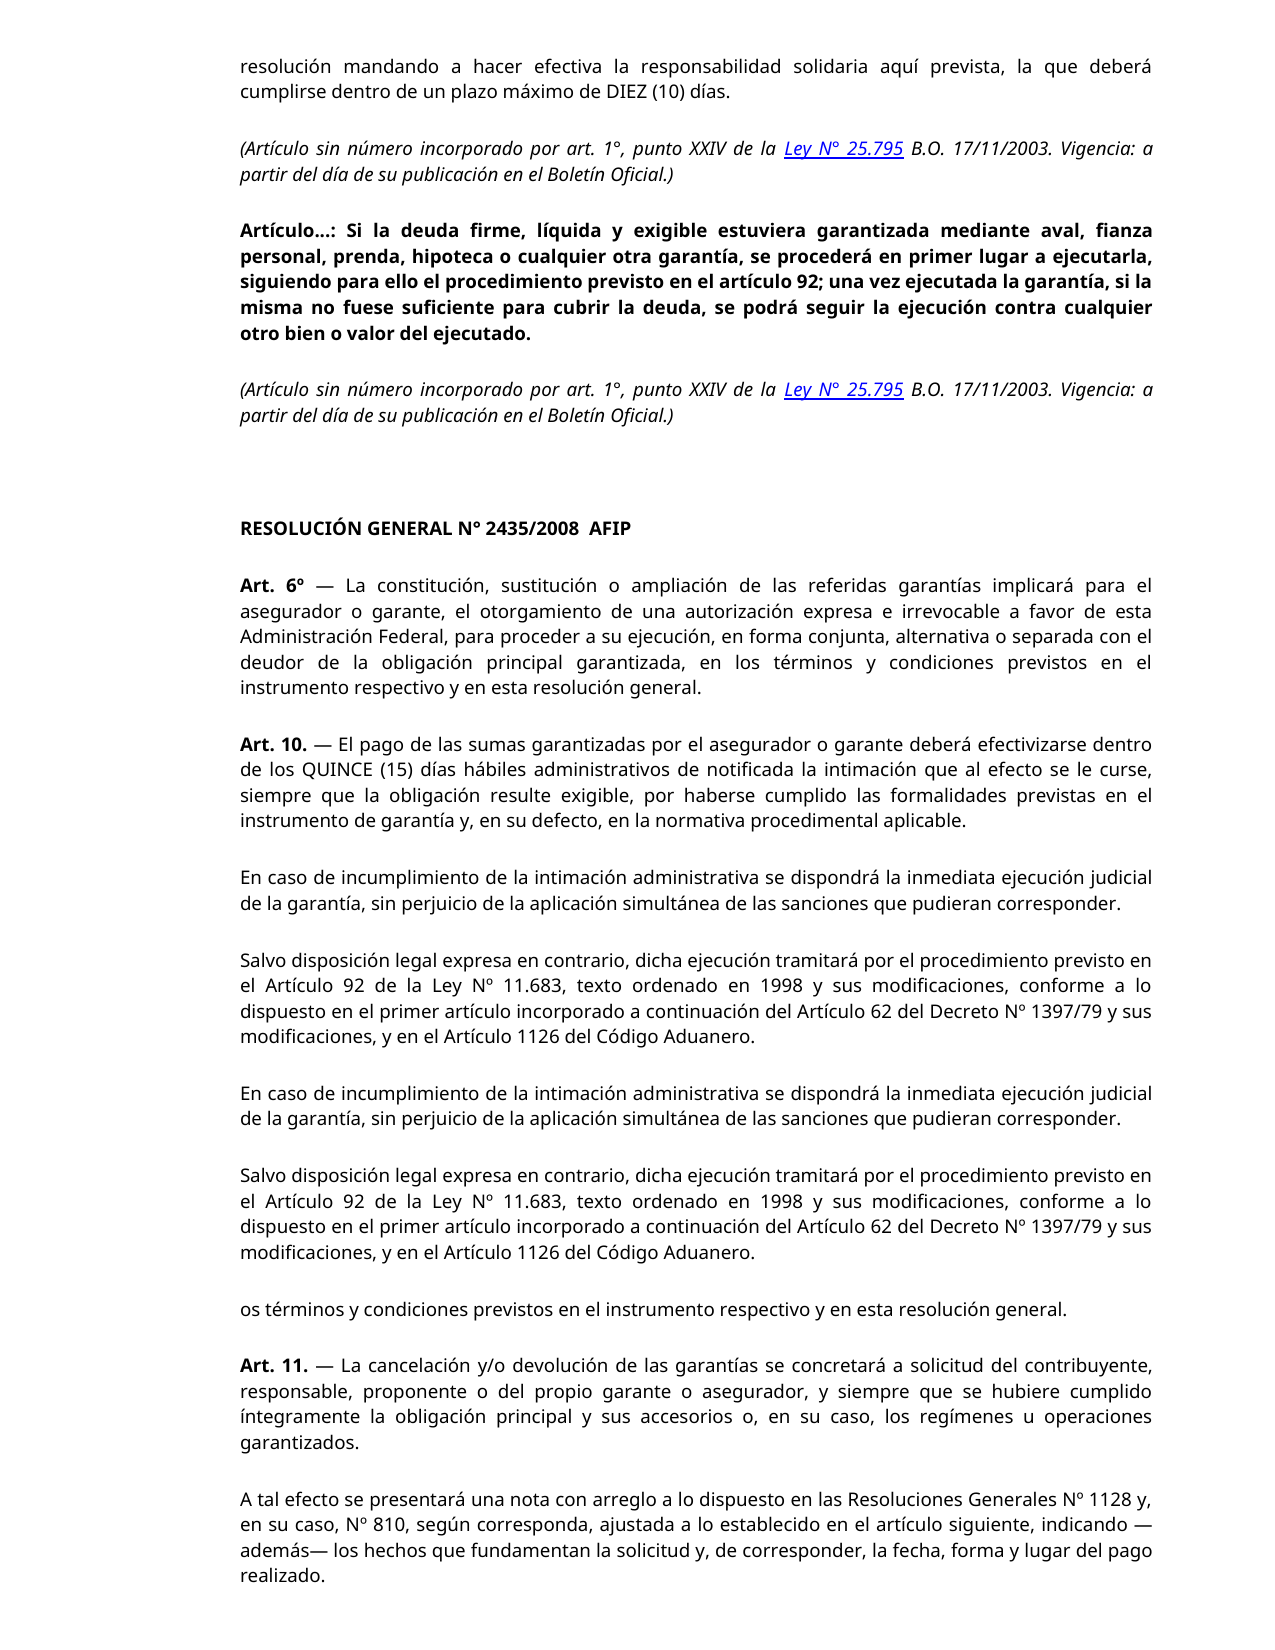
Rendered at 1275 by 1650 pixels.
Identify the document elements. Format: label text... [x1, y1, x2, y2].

text Art. 11. — La cancelación y/o devolución de las garantías se concretará a solicitud del contribuyente, responsable, proponente o del propio garante o asegurador, y siempre que se hubiere cumplido íntegramente la obligación principal y sus accesorios o, en su caso, los regímenes u operaciones garantizados. [240, 1353, 1153, 1455]
text Art. 6º — La constitución, sustitución o ampliación de las referidas garantías implicará para el asegurador o garante, el otorgamiento de una autorización expresa e irrevocable a favor de esta Administración Federal, para proceder a su ejecución, en forma conjunta, alternativa o separada con el deudor de la obligación principal garantizada, en los términos y condiciones previstos en el instrumento respectivo y en esta resolución general. [240, 572, 1153, 700]
text RESOLUCIÓN GENERAL N° 2435/2008 AFIP [240, 516, 1153, 541]
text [240, 53, 1153, 104]
text En caso de incumplimiento de la intimación administrativa se dispondrá la inmediata ejecución judicial de la garantía, sin perjuicio de la aplicación simultánea de las sanciones que pudieran corresponder. [240, 864, 1153, 916]
text Artículo...: Si la deuda firme, líquida y exigible estuviera garantizada mediante aval, fianza personal, prenda, hipoteca o cualquier otra garantía, se procederá en primer lugar a ejecutarla, siguiendo para ello el procedimiento previsto en el artículo 92; una vez ejecutada la garantía, si la misma no fuese suficiente para cubrir la deuda, se podrá seguir la ejecución contra cualquier otro bien o valor del ejecutado. [240, 218, 1153, 345]
text os términos y condiciones previstos en el instrumento respectivo y en esta resolución general. [240, 1296, 1153, 1321]
text (Artículo sin número incorporado por art. 1°, punto XXIV de la Ley N° 25.795 B.O. 17/11/2003. Vigencia: a partir del día de su publicación en el Boletín Oficial.) [240, 377, 1153, 428]
text Art. 10. — El pago de las sumas garantizadas por el asegurador o garante deberá efectivizarse dentro de los QUINCE (15) días hábiles administrativos de notificada la intimación que al efecto se le curse, siempre que la obligación resulte exigible, por haberse cumplido las formalidades previstas en el instrumento de garantía y, en su defecto, en la normativa procedimental aplicable. [240, 731, 1153, 833]
text Salvo disposición legal expresa en contrario, dicha ejecución tramitará por el procedimiento previsto en el Artículo 92 de la Ley Nº 11.683, texto ordenado en 1998 y sus modificaciones, conforme a lo dispuesto en el primer artículo incorporado a continuación del Artículo 62 del Decreto Nº 1397/79 y sus modificaciones, y en el Artículo 1126 del Código Aduanero. [240, 1162, 1153, 1264]
text En caso de incumplimiento de la intimación administrativa se dispondrá la inmediata ejecución judicial de la garantía, sin perjuicio de la aplicación simultánea de las sanciones que pudieran corresponder. [240, 1080, 1153, 1131]
text A tal efecto se presentará una nota con arreglo a lo dispuesto en las Resoluciones Generales Nº 1128 y, en su caso, Nº 810, según corresponda, ajustada a lo establecido en el artículo siguiente, indicando —además— los hechos que fundamentan la solicitud y, de corresponder, la fecha, forma y lugar del pago realizado. [240, 1486, 1153, 1588]
text (Artículo sin número incorporado por art. 1°, punto XXIV de la Ley N° 25.795 B.O. 17/11/2003. Vigencia: a partir del día de su publicación en el Boletín Oficial.) [240, 135, 1153, 186]
text Salvo disposición legal expresa en contrario, dicha ejecución tramitará por el procedimiento previsto en el Artículo 92 de la Ley Nº 11.683, texto ordenado en 1998 y sus modificaciones, conforme a lo dispuesto en el primer artículo incorporado a continuación del Artículo 62 del Decreto Nº 1397/79 y sus modificaciones, y en el Artículo 1126 del Código Aduanero. [240, 947, 1153, 1049]
